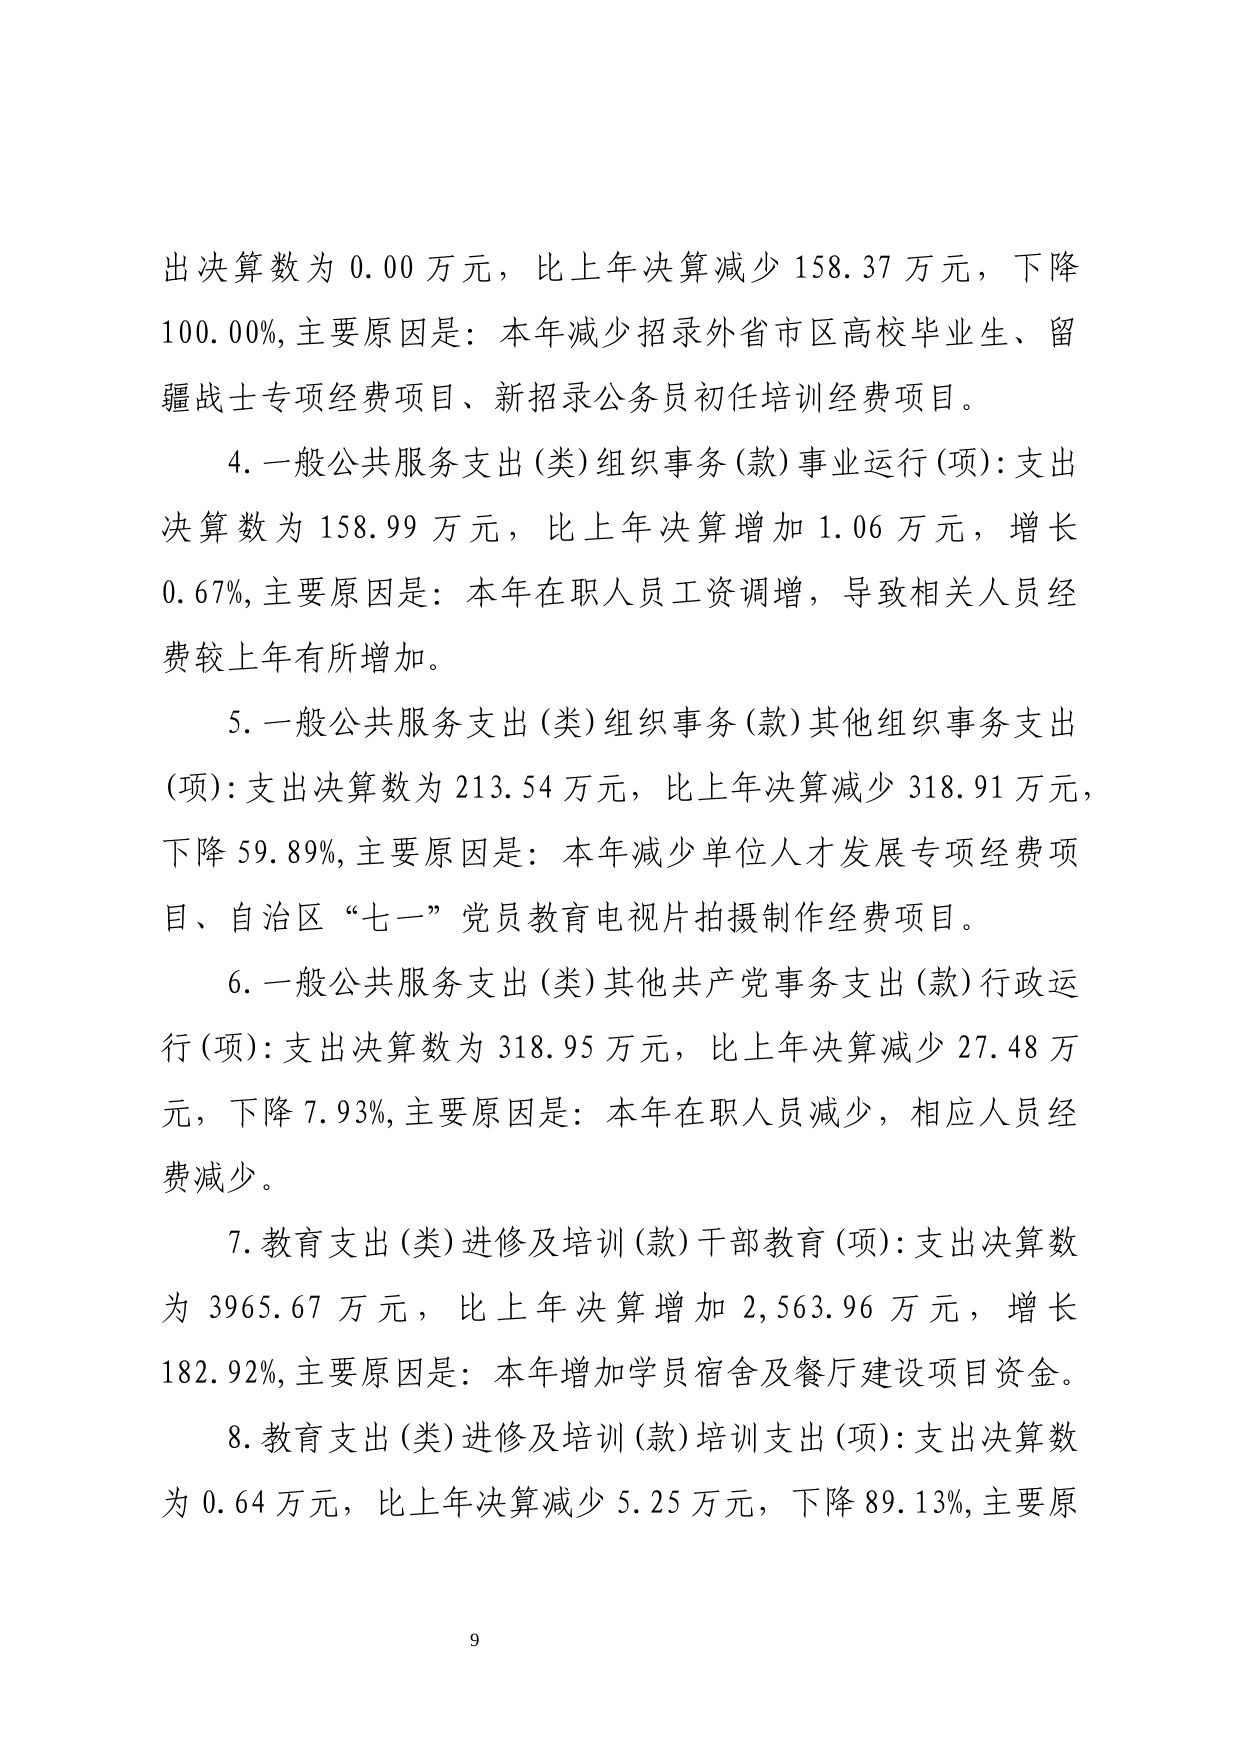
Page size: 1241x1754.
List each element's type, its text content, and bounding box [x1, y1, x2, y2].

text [159, 1403, 1081, 1533]
text 4.一般公共服务支出(类)组织事务(款)事业运行(项):支出决算数为158.99万元，比上年决算增加1.06万元，增长0.67%,主要原因是：本年在职人员工资调增，导致相关人员经费较上年有所增加。 [159, 428, 1081, 688]
text 6.一般公共服务支出(类)其他共产党事务支出(款)行政运行(项):支出决算数为318.95万元，比上年决算减少27.48万元，下降7.93%,主要原因是：本年在职人员减少，相应人员经费减少。 [159, 948, 1081, 1208]
text 7.教育支出(类)进修及培训(款)干部教育(项):支出决算数为3965.67万元，比上年决算增加2,563.96万元，增长182.92%,主要原因是：本年增加学员宿舍及餐厅建设项目资金。 [159, 1208, 1081, 1403]
text 5.一般公共服务支出(类)组织事务(款)其他组织事务支出(项):支出决算数为213.54万元，比上年决算减少318.91万元，下降59.89%,主要原因是：本年减少单位人才发展专项经费项目、自治区“七一”党员教育电视片拍摄制作经费项目。 [159, 688, 1081, 948]
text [159, 233, 1081, 428]
